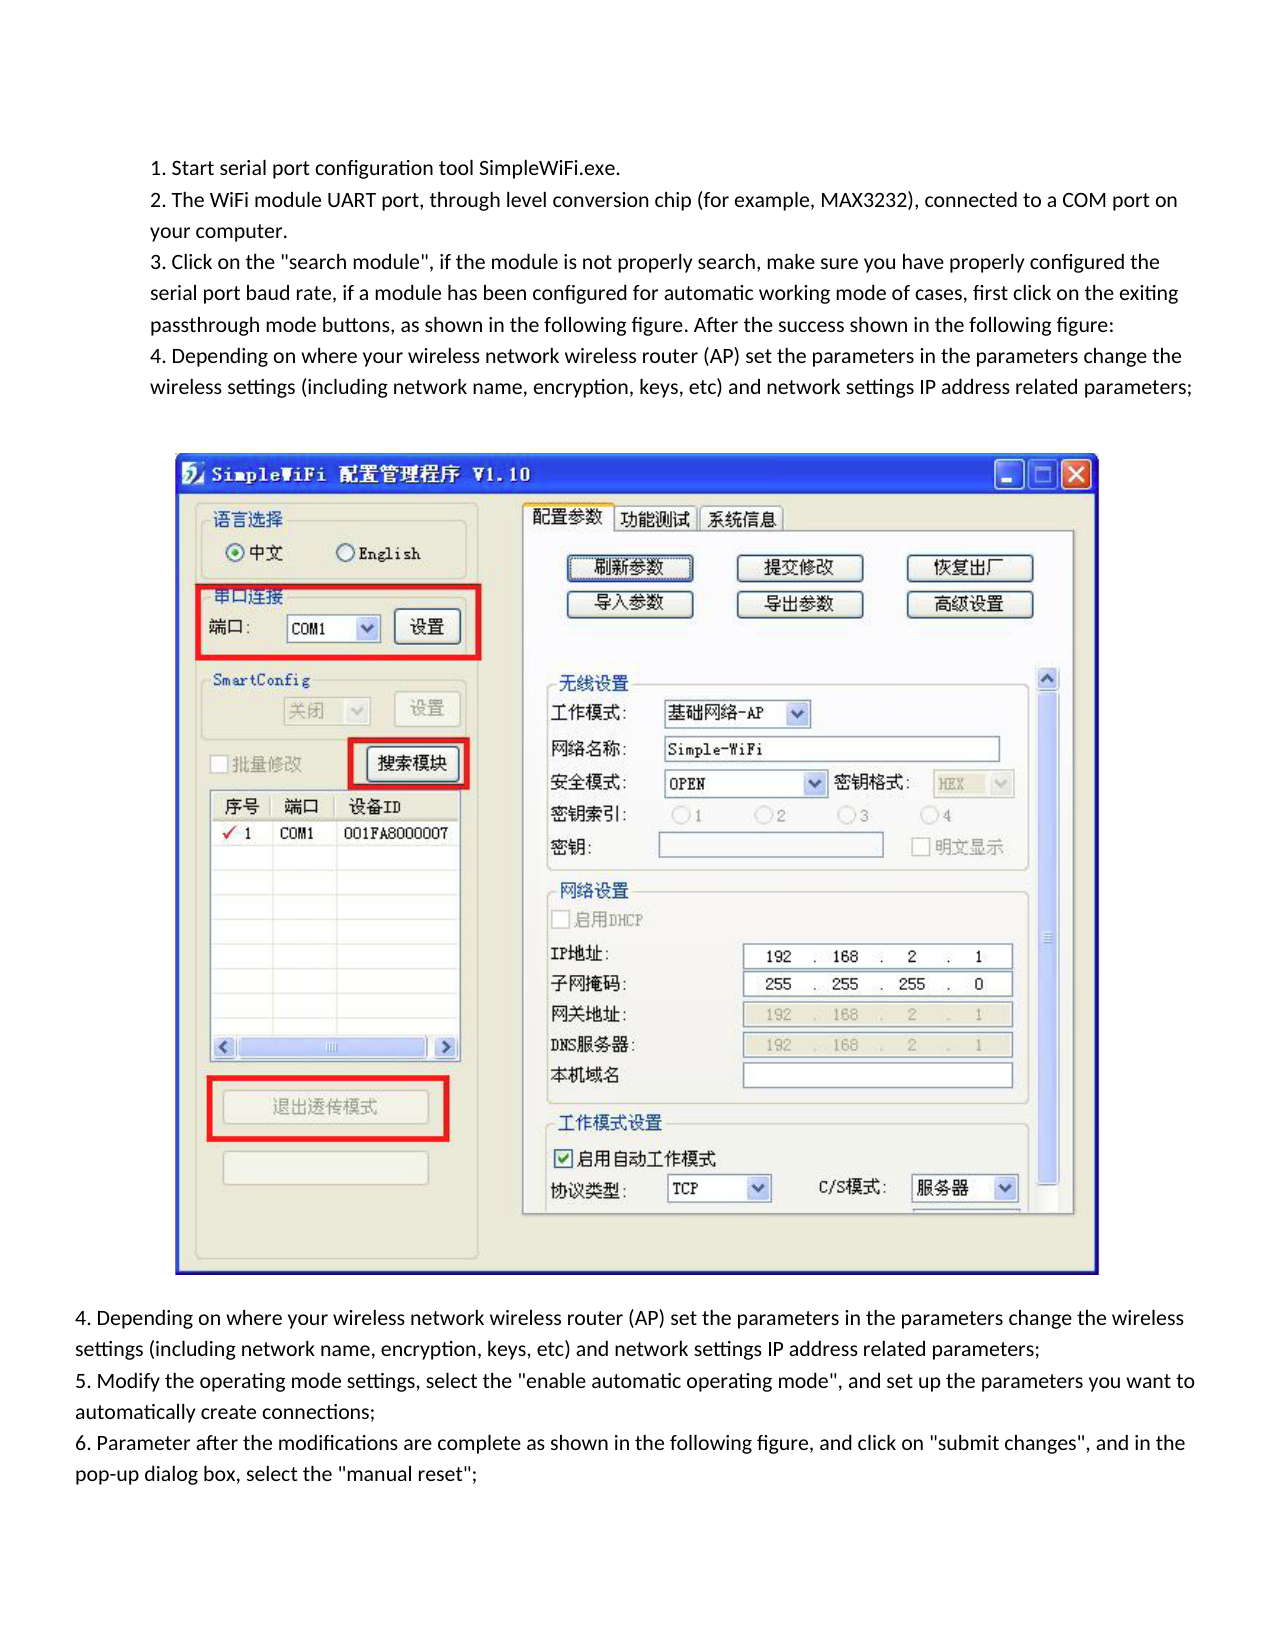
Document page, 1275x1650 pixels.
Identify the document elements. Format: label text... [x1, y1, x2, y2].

text 4. Depending on where your wireless network wireless router (AP) set the parameters in the parameters change the wireless settings (including network name, encryption, keys, etc) and network settings IP address related parameters; [75, 1300, 1200, 1362]
text 2. The WiFi module UART port, through level conversion chip (for example, MAX3232), connected to a COM port on your computer. [150, 181, 1200, 244]
text 6. Parameter after the modifications are complete as shown in the following figure, and click on "submit changes", and in the pop-up dialog box, select the "manual reset"; [75, 1425, 1200, 1487]
text 1. Start serial port configuration tool SimpleWiFi.exe. [75, 150, 1200, 181]
text 5. Modify the operating mode settings, select the "enable automatic operating mode", and set up the parameters you want to automatically create connections; [75, 1362, 1200, 1425]
text 3. Click on the "search module", if the module is not properly search, make sure you have properly configured the serial port baud rate, if a module has been configured for automatic working mode of cases, first click on the exiting passthrough mode buttons, as shown in the following figure. After the success shown in the following figure: [150, 244, 1200, 337]
text 4. Depending on where your wireless network wireless router (AP) set the parameters in the parameters change the wireless settings (including network name, encryption, keys, etc) and network settings IP address related parameters; [150, 337, 1200, 400]
